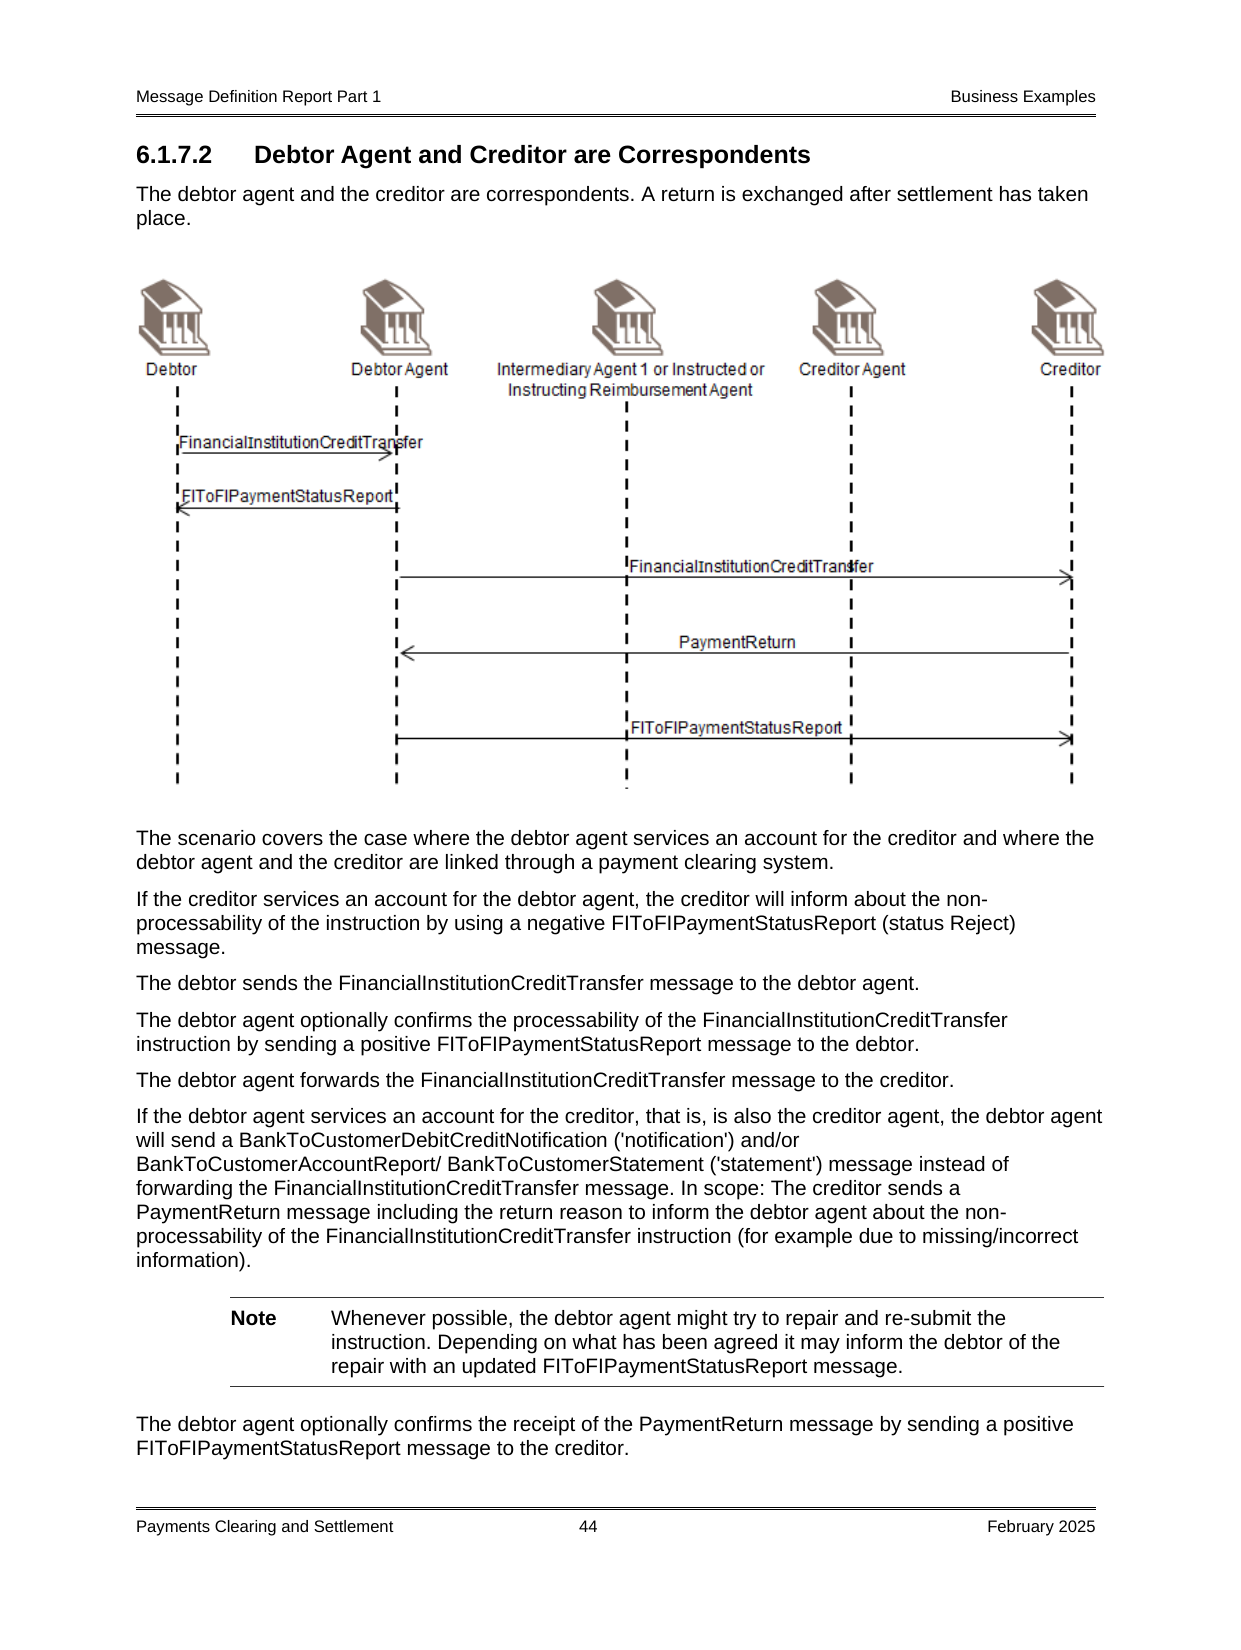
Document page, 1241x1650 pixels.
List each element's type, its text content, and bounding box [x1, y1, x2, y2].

text The debtor agent optionally confirms the receipt of the PaymentReturn message by sending a positive FIToFIPaymentStatusReport message to the creditor. [136, 1412, 1104, 1459]
text If the debtor agent services an account for the creditor, that is, is also the creditor agent, the debtor agent will send a BankToCustomerDebitCreditNotification ('notification') and/or BankToCustomerAccountReport/ BankToCustomerStatement ('statement') message instead of forwarding the FinancialInstitutionCreditTransfer message. In scope: The creditor sends a PaymentReturn message including the return reason to inform the debtor agent about the non-processability of the FinancialInstitutionCreditTransfer instruction (for example due to missing/incorrect information). [136, 1104, 1104, 1272]
text The debtor sends the FinancialInstitutionCreditTransfer message to the debtor agent. [136, 971, 1104, 995]
picture [135, 254, 1105, 789]
text If the creditor services an account for the debtor agent, the creditor will inform about the non- processability of the instruction by using a negative FIToFIPaymentStatusReport (status Reject) message. [136, 887, 1104, 958]
subtitle Debtor Agent and Creditor are Correspondents [136, 141, 1104, 169]
text The debtor agent optionally confirms the processability of the FinancialInstitutionCreditTransfer instruction by sending a positive FIToFIPaymentStatusReport message to the debtor. [136, 1007, 1104, 1055]
text The debtor agent and the creditor are correspondents. A return is exchanged after settlement has taken place. [136, 182, 1104, 230]
text Whenever possible, the debtor agent might try to repair and re-submit the instruction. Depending on what has been agreed it may inform the debtor of the repair with an updated FIToFIPaymentStatusReport message. [230, 1298, 1104, 1386]
text The scenario covers the case where the debtor agent services an account for the creditor and where the debtor agent and the creditor are linked through a payment clearing system. [136, 826, 1104, 874]
text The debtor agent forwards the FinancialInstitutionCreditTransfer message to the creditor. [136, 1068, 1104, 1092]
